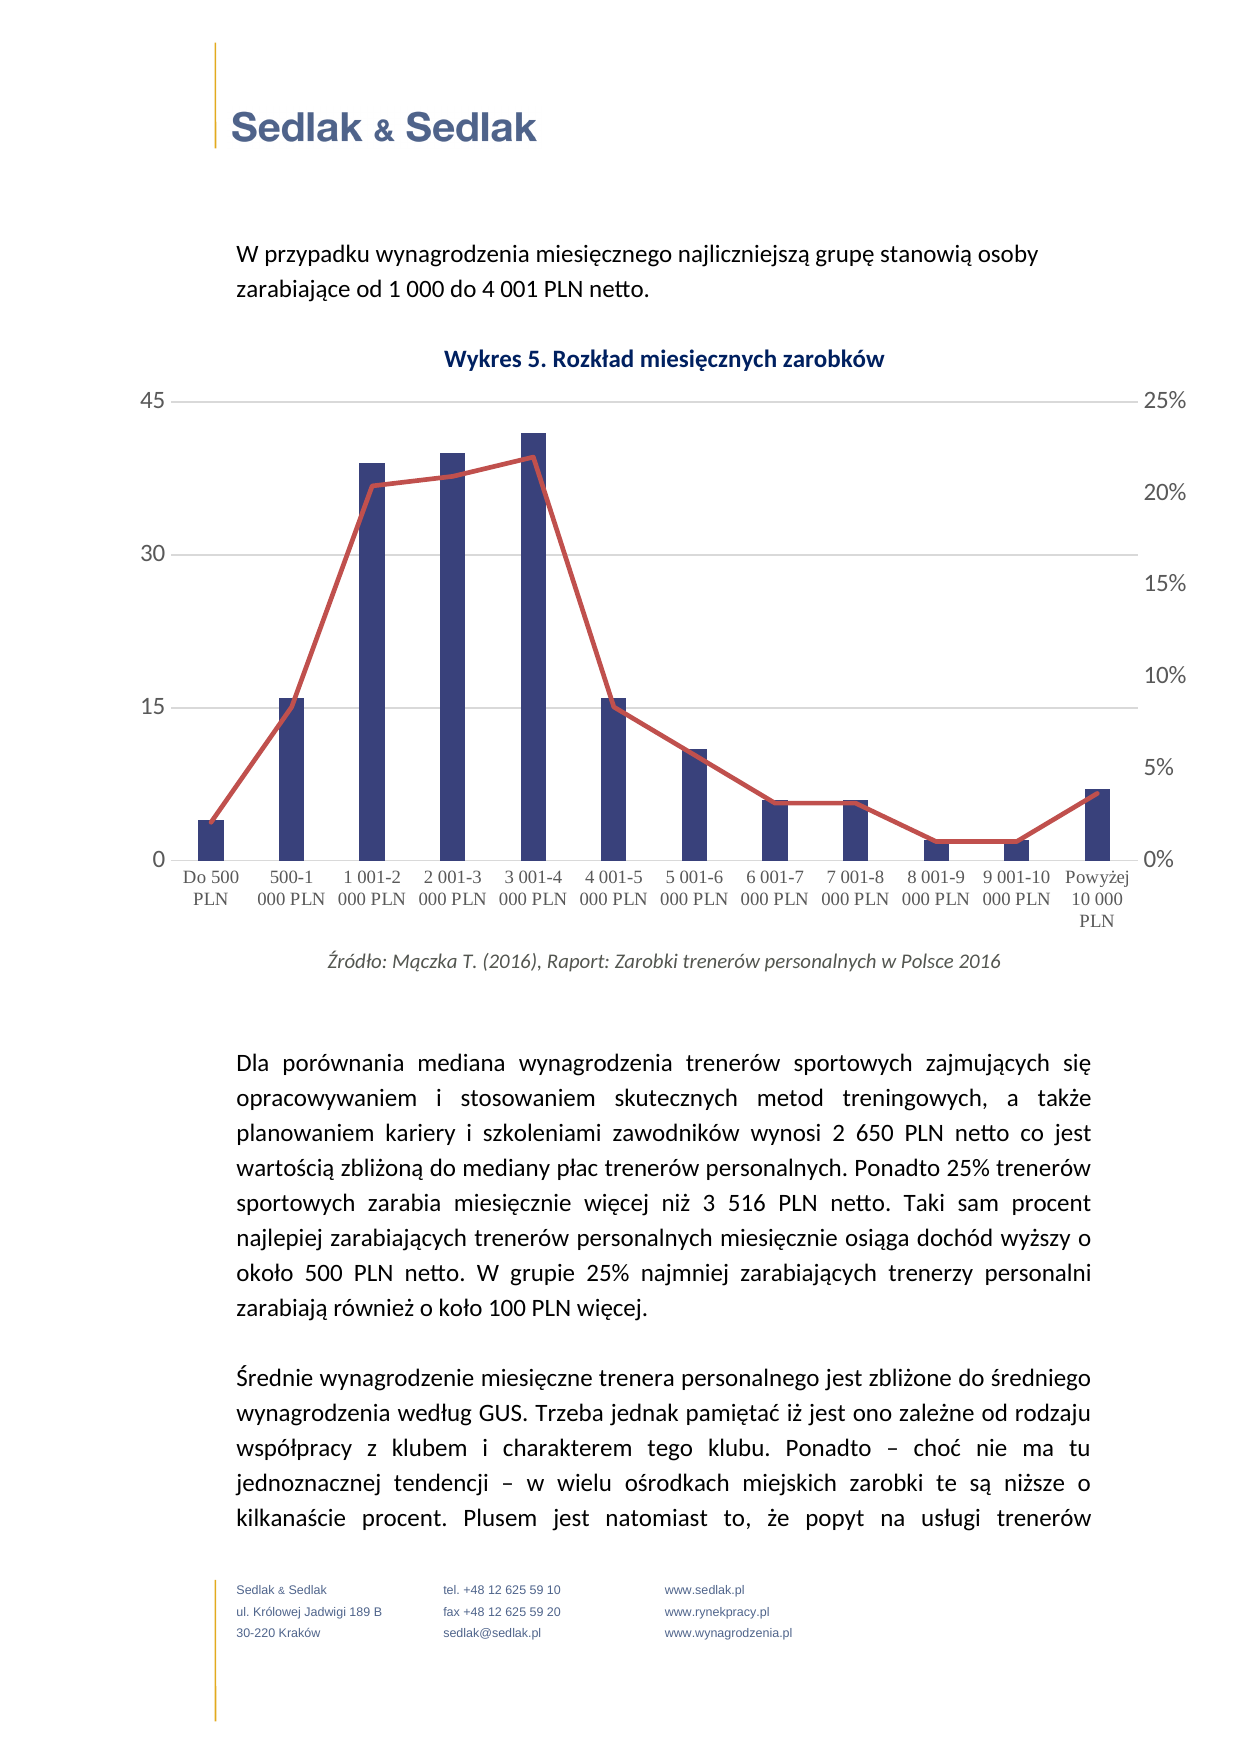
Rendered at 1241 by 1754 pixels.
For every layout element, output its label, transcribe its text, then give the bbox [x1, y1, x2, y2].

text Źródło: Mączka T. (2016), Raport: Zarobki trenerów personalnych w Polsce 2016 [236, 948, 1092, 973]
text Dla porównania mediana wynagrodzenia trenerów sportowych zajmujących się opracowywaniem i stosowaniem skutecznych metod treningowych, a także planowaniem kariery i szkoleniami zawodników wynosi 2 650 PLN netto co jest wartością zbliżoną do mediany płac trenerów personalnych. Ponadto 25% trenerów sportowych zarabia miesięcznie więcej niż 3 516 PLN netto. Taki sam procent najlepiej zarabiających trenerów personalnych miesięcznie osiąga dochód wyższy o około 500 PLN netto. W grupie 25% najmniej zarabiających trenerzy personalni zarabiają również o koło 100 PLN więcej. [236, 1047, 1092, 1323]
picture [226, 106, 542, 149]
text Wykres 5. Rozkład miesięcznych zarobków [236, 343, 1092, 374]
text W przypadku wynagrodzenia miesięcznego najliczniejszą grupę stanowią osoby zarabiające od 1 000 do 4 001 PLN netto. [236, 238, 1092, 304]
